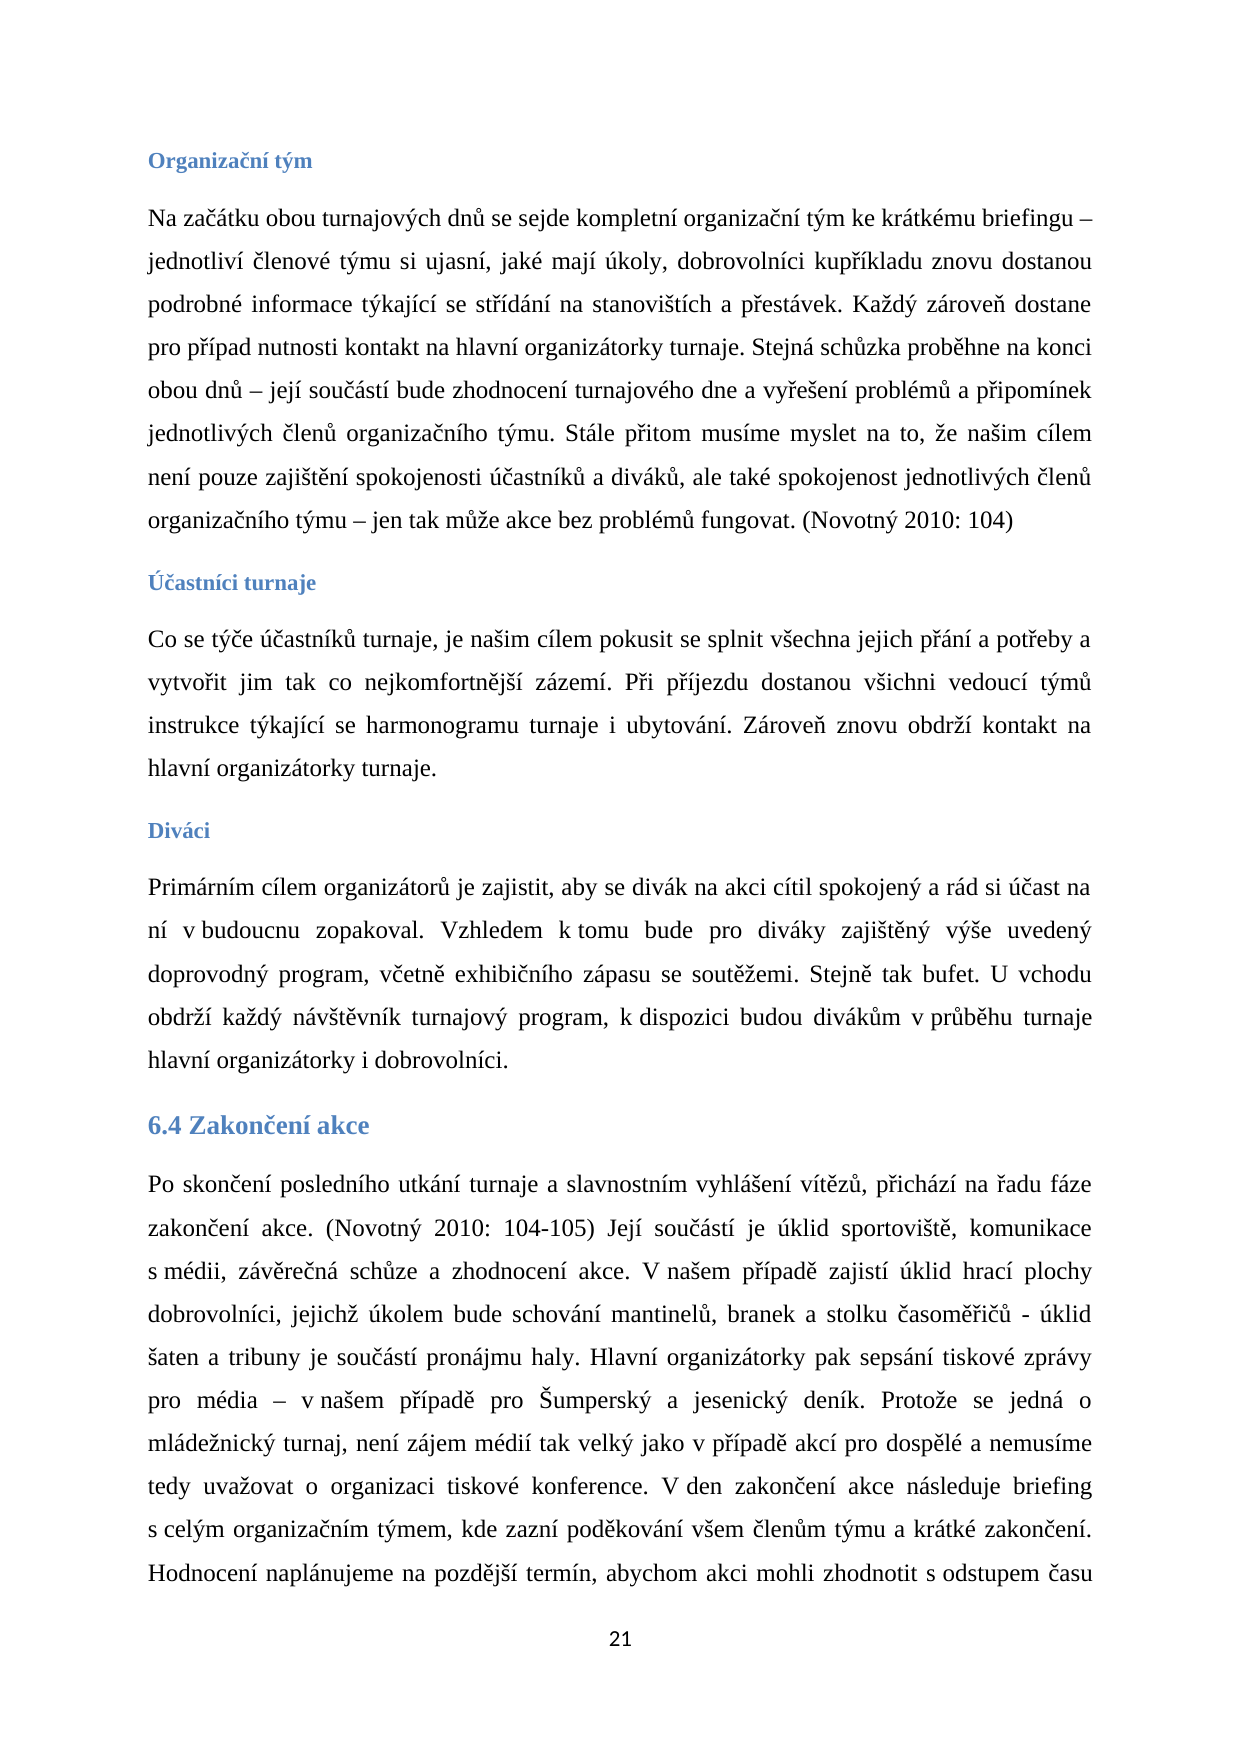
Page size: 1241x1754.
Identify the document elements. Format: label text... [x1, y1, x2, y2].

subtitle Organizační tým [148, 148, 1093, 174]
subtitle Diváci [148, 817, 1093, 843]
text Co se týče účastníků turnaje, je našim cílem pokusit se splnit všechna jejich přání a potřeby a vytvořit jim tak co nejkomfortnější zázemí. Při příjezdu dostanou všichni vedoucí týmů instrukce týkající se harmonogramu turnaje i ubytování. Zároveň znovu obdrží kontakt na hlavní organizátorky turnaje. [148, 624, 1093, 782]
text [148, 1169, 1093, 1586]
text Na začátku obou turnajových dnů se sejde kompletní organizační tým ke krátkému briefingu – jednotliví členové týmu si ujasní, jaké mají úkoly, dobrovolníci kupříkladu znovu dostanou podrobné informace týkající se střídání na stanovištích a přestávek. Každý zároveň dostane pro případ nutnosti kontakt na hlavní organizátorky turnaje. Stejná schůzka proběhne na konci obou dnů – její součástí bude zhodnocení turnajového dne a vyřešení problémů a připomínek jednotlivých členů organizačního týmu. Stále přitom musíme myslet na to, že našim cílem není pouze zajištění spokojenosti účastníků a diváků, ale také spokojenost jednotlivých členů organizačního týmu – jen tak může akce bez problémů fungovat. (Novotný 2010: 104) [148, 203, 1093, 533]
subtitle 6.4 Zakončení akce [148, 1109, 1093, 1140]
text Primárním cílem organizátorů je zajistit, aby se divák na akci cítil spokojený a rád si účast na ní v budoucnu zopakoval. Vzhledem k tomu bude pro diváky zajištěný výše uvedený doprovodný program, včetně exhibičního zápasu se soutěžemi. Stejně tak bufet. U vchodu obdrží každý návštěvník turnajový program, k dispozici budou divákům v průběhu turnaje hlavní organizátorky i dobrovolníci. [148, 872, 1093, 1074]
subtitle Účastníci turnaje [148, 569, 1093, 595]
